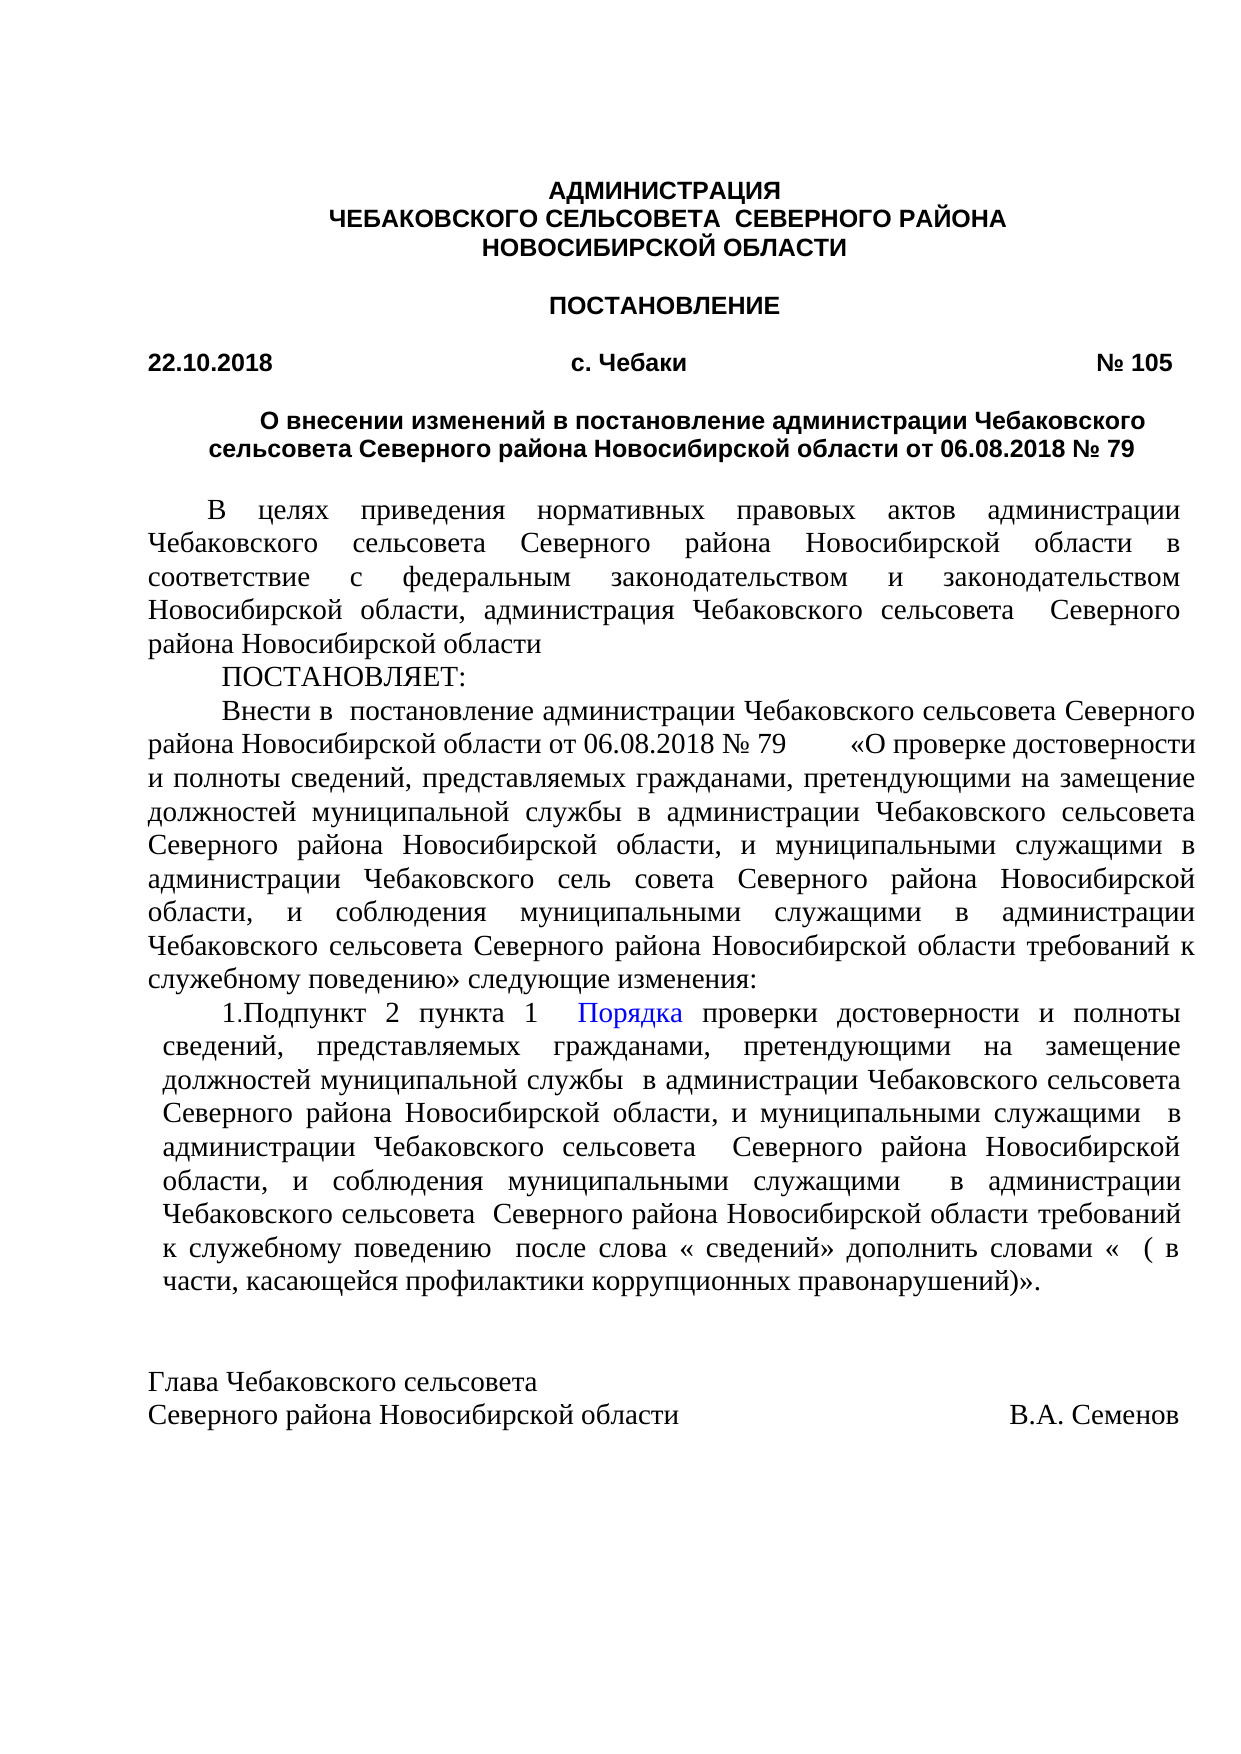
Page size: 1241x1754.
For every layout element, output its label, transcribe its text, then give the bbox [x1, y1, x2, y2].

text Внести в постановление администрации Чебаковского сельсовета Северного района Новосибирской области от 06.08.2018 № 79 «О проверке достоверности и полноты сведений, представляемых гражданами, претендующими на замещение должностей муниципальной службы в администрации Чебаковского сельсовета Северного района Новосибирской области, и муниципальными служащими в администрации Чебаковского сель совета Северного района Новосибирской области, и соблюдения муниципальными служащими в администрации Чебаковского сельсовета Северного района Новосибирской области требований к служебному поведению» следующие изменения: [148, 693, 1196, 995]
text 1.Подпункт 2 пункта 1 Порядка проверки достоверности и полноты сведений, представляемых гражданами, претендующими на замещение должностей муниципальной службы в администрации Чебаковского сельсовета Северного района Новосибирской области, и муниципальными служащими в администрации Чебаковского сельсовета Северного района Новосибирской области, и соблюдения муниципальными служащими в администрации Чебаковского сельсовета Северного района Новосибирской области требований к служебному поведению после слова « сведений» дополнить словами « ( в части, касающейся профилактики коррупционных правонарушений)». [162, 995, 1181, 1297]
text Глава Чебаковского сельсовета [148, 1364, 1181, 1397]
text ЧЕБАКОВСКОГО СЕЛЬСОВЕТА СЕВЕРНОГО РАЙОНА [148, 204, 1181, 233]
text Северного района Новосибирской области В.А. Семенов [148, 1397, 1181, 1431]
text В целях приведения нормативных правовых актов администрации Чебаковского сельсовета Северного района Новосибирской области в соответствие с федеральным законодательством и законодательством Новосибирской области, администрация Чебаковского сельсовета Северного района Новосибирской области [148, 492, 1181, 659]
text АДМИНИСТРАЦИЯ [148, 176, 1181, 204]
text НОВОСИБИРСКОЙ ОБЛАСТИ [148, 233, 1181, 262]
text ПОСТАНОВЛЕНИЕ [148, 291, 1181, 319]
text ПОСТАНОВЛЯЕТ: [148, 659, 1181, 693]
text 22.10.2018 с. Чебаки № 105 [148, 348, 1181, 377]
text О внесении изменений в постановление администрации Чебаковского сельсовета Северного района Новосибирской области от 06.08.2018 № 79 [148, 406, 1196, 463]
